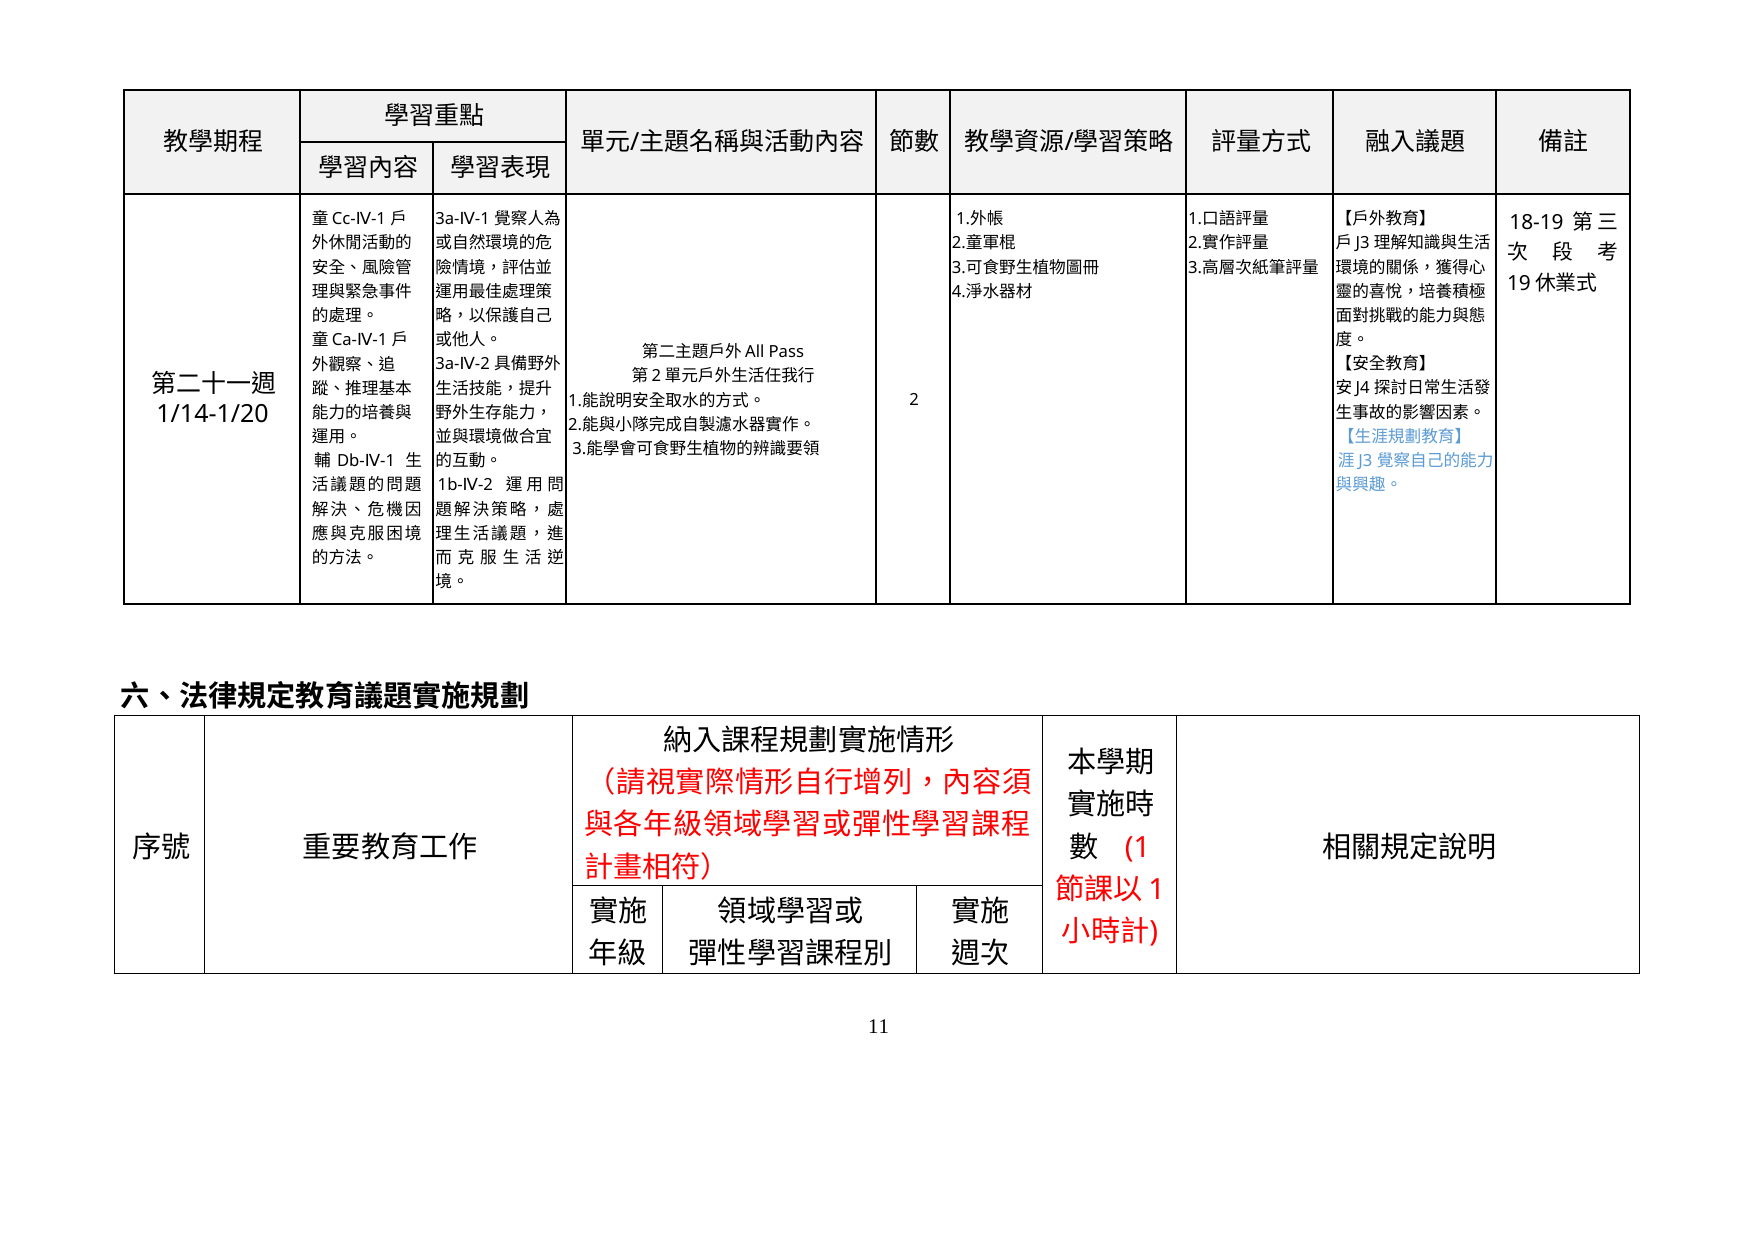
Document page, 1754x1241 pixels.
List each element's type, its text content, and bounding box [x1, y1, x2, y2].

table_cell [301, 195, 432, 603]
table_cell 實施年級 [573, 886, 662, 973]
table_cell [1334, 195, 1495, 603]
table_cell 實施 週次 [917, 886, 1042, 973]
table_header 相關規定說明 [1177, 716, 1639, 973]
table_header 單元/主題名稱與活動內容 [567, 91, 875, 193]
table_cell 學習內容 [301, 143, 432, 193]
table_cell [434, 195, 565, 603]
table_header 學習重點 [301, 91, 565, 141]
table_cell 領域學習或 彈性學習課程別 [663, 886, 916, 973]
table_header 教學期程 [125, 91, 299, 193]
table_header 序號 [115, 716, 204, 973]
table_header 納入課程規劃實施情形 （請視實際情形自行增列，內容須與各年級領域學習或彈性學習課程計畫相符） [573, 716, 1042, 885]
table_cell 18-19第三次段考 19休業式 [1497, 195, 1629, 603]
table_cell 1.口語評量 2.實作評量 3.高層次紙筆評量 [1187, 195, 1332, 603]
table_cell 2 [877, 195, 949, 603]
table_header 節數 [877, 91, 949, 193]
table_cell 1.外帳 2.童軍棍 3.可食野生植物圖冊 4.淨水器材 [951, 195, 1185, 603]
table_header 本學期 實施時數 (1節課以1小時計) [1043, 716, 1176, 973]
table_cell 第二主題戶外All Pass 第2單元戶外生活任我行 1.能說明安全取水的方式。 2.能與小隊完成自製濾水器實作。 3.能學會可食野生植物的辨識要領 [567, 195, 875, 603]
table_cell 第二十一週1/14-1/20 [125, 195, 299, 603]
table_header 評量方式 [1187, 91, 1332, 193]
table_header 教學資源/學習策略 [951, 91, 1185, 193]
table_header 融入議題 [1334, 91, 1495, 193]
table_cell 學習表現 [434, 143, 565, 193]
table_header 重要教育工作 [205, 716, 572, 973]
table_header 備註 [1497, 91, 1629, 193]
text 六、法律規定教育議題實施規劃 [118, 673, 1636, 715]
